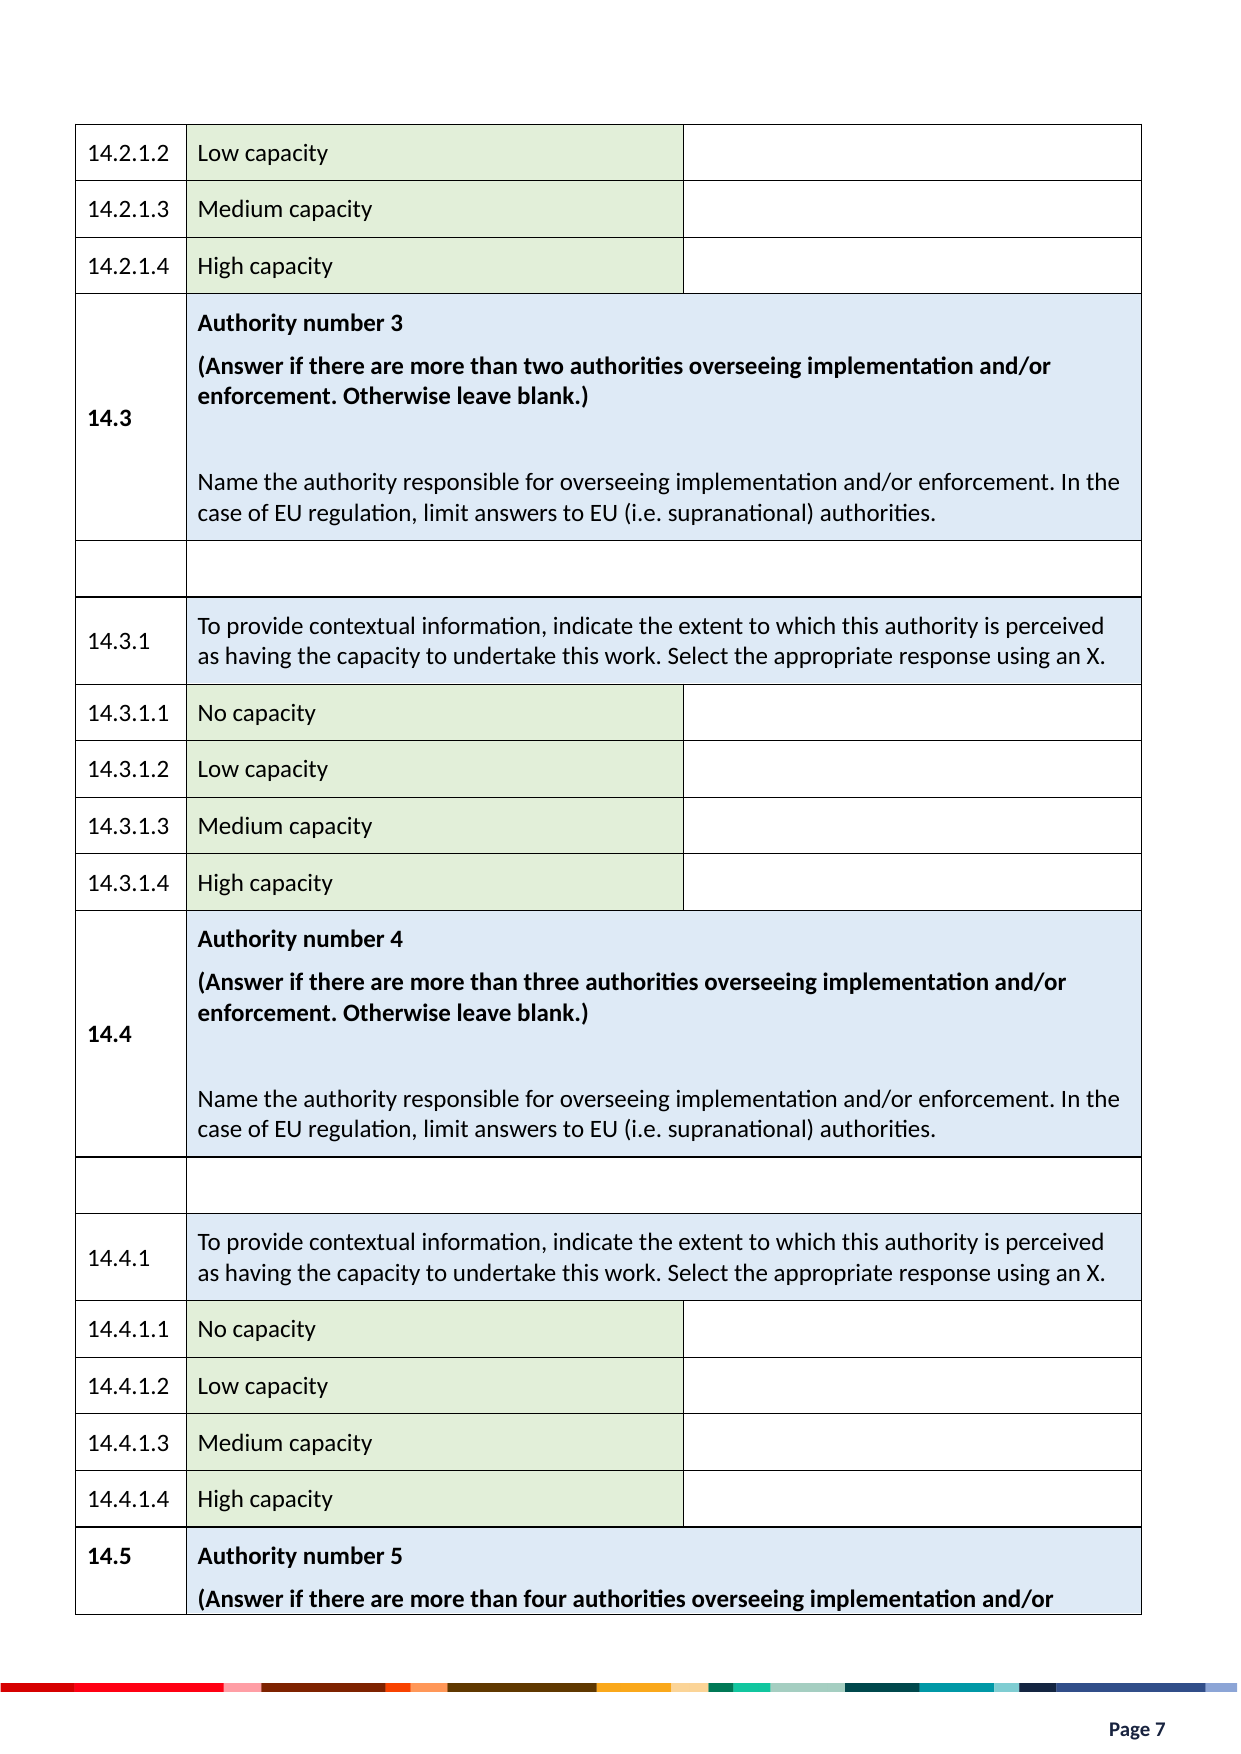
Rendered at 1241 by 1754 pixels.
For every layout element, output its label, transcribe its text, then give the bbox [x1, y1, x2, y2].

table_cell High capacity [187, 854, 683, 910]
table_cell High capacity [187, 238, 683, 293]
table_cell 14.3.1.2 [76, 741, 186, 797]
table_cell 14.3.1.3 [76, 798, 186, 853]
table_cell [187, 1158, 1141, 1213]
table_cell [684, 1414, 1141, 1470]
table_cell No capacity [187, 1301, 683, 1357]
table_cell Medium capacity [187, 181, 683, 237]
table_cell [684, 238, 1141, 293]
table_cell [76, 541, 186, 596]
table_cell [684, 181, 1141, 237]
table_cell 14.4.1.2 [76, 1358, 186, 1413]
table_cell [684, 685, 1141, 740]
table_cell [684, 798, 1141, 853]
table_cell Low capacity [187, 741, 683, 797]
table_cell [684, 1301, 1141, 1357]
table_cell 14.2.1.2 [76, 125, 186, 180]
table_cell High capacity [187, 1471, 683, 1526]
table_cell Low capacity [187, 125, 683, 180]
table_cell [684, 125, 1141, 180]
table_cell [684, 1471, 1141, 1526]
table_cell [76, 1158, 186, 1213]
table_cell No capacity [187, 685, 683, 740]
table_cell 14.2.1.3 [76, 181, 186, 237]
table_cell 14.4 [76, 911, 186, 1156]
picture [0, 1683, 1236, 1692]
table_cell 14.3.1 [76, 598, 186, 683]
table_cell 14.2.1.4 [76, 238, 186, 293]
table_cell [684, 1358, 1141, 1413]
table_cell 14.5 [76, 1528, 186, 1613]
table_cell 14.4.1.1 [76, 1301, 186, 1357]
table_cell 14.3.1.4 [76, 854, 186, 910]
table_cell Medium capacity [187, 798, 683, 853]
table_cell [187, 1528, 1141, 1613]
table_cell 14.3 [76, 294, 186, 540]
table_cell 14.4.1 [76, 1214, 186, 1300]
table_cell 14.4.1.3 [76, 1414, 186, 1470]
table_cell [187, 541, 1141, 596]
table_cell 14.3.1.1 [76, 685, 186, 740]
table_cell Low capacity [187, 1358, 683, 1413]
table_cell Authority number 3 (Answer if there are more than two authorities overseeing implementation and/or enforcement. Otherwise leave blank.) Name the authority responsible for overseeing implementation and/or enforcement. In the case of EU regulation, limit answers to EU (i.e. supranational) authorities. [187, 294, 1141, 540]
table_cell [684, 741, 1141, 797]
table_cell Medium capacity [187, 1414, 683, 1470]
table_cell 14.4.1.4 [76, 1471, 186, 1526]
table_cell Authority number 4 (Answer if there are more than three authorities overseeing implementation and/or enforcement. Otherwise leave blank.) Name the authority responsible for overseeing implementation and/or enforcement. In the case of EU regulation, limit answers to EU (i.e. supranational) authorities. [187, 911, 1141, 1156]
table_cell [684, 854, 1141, 910]
